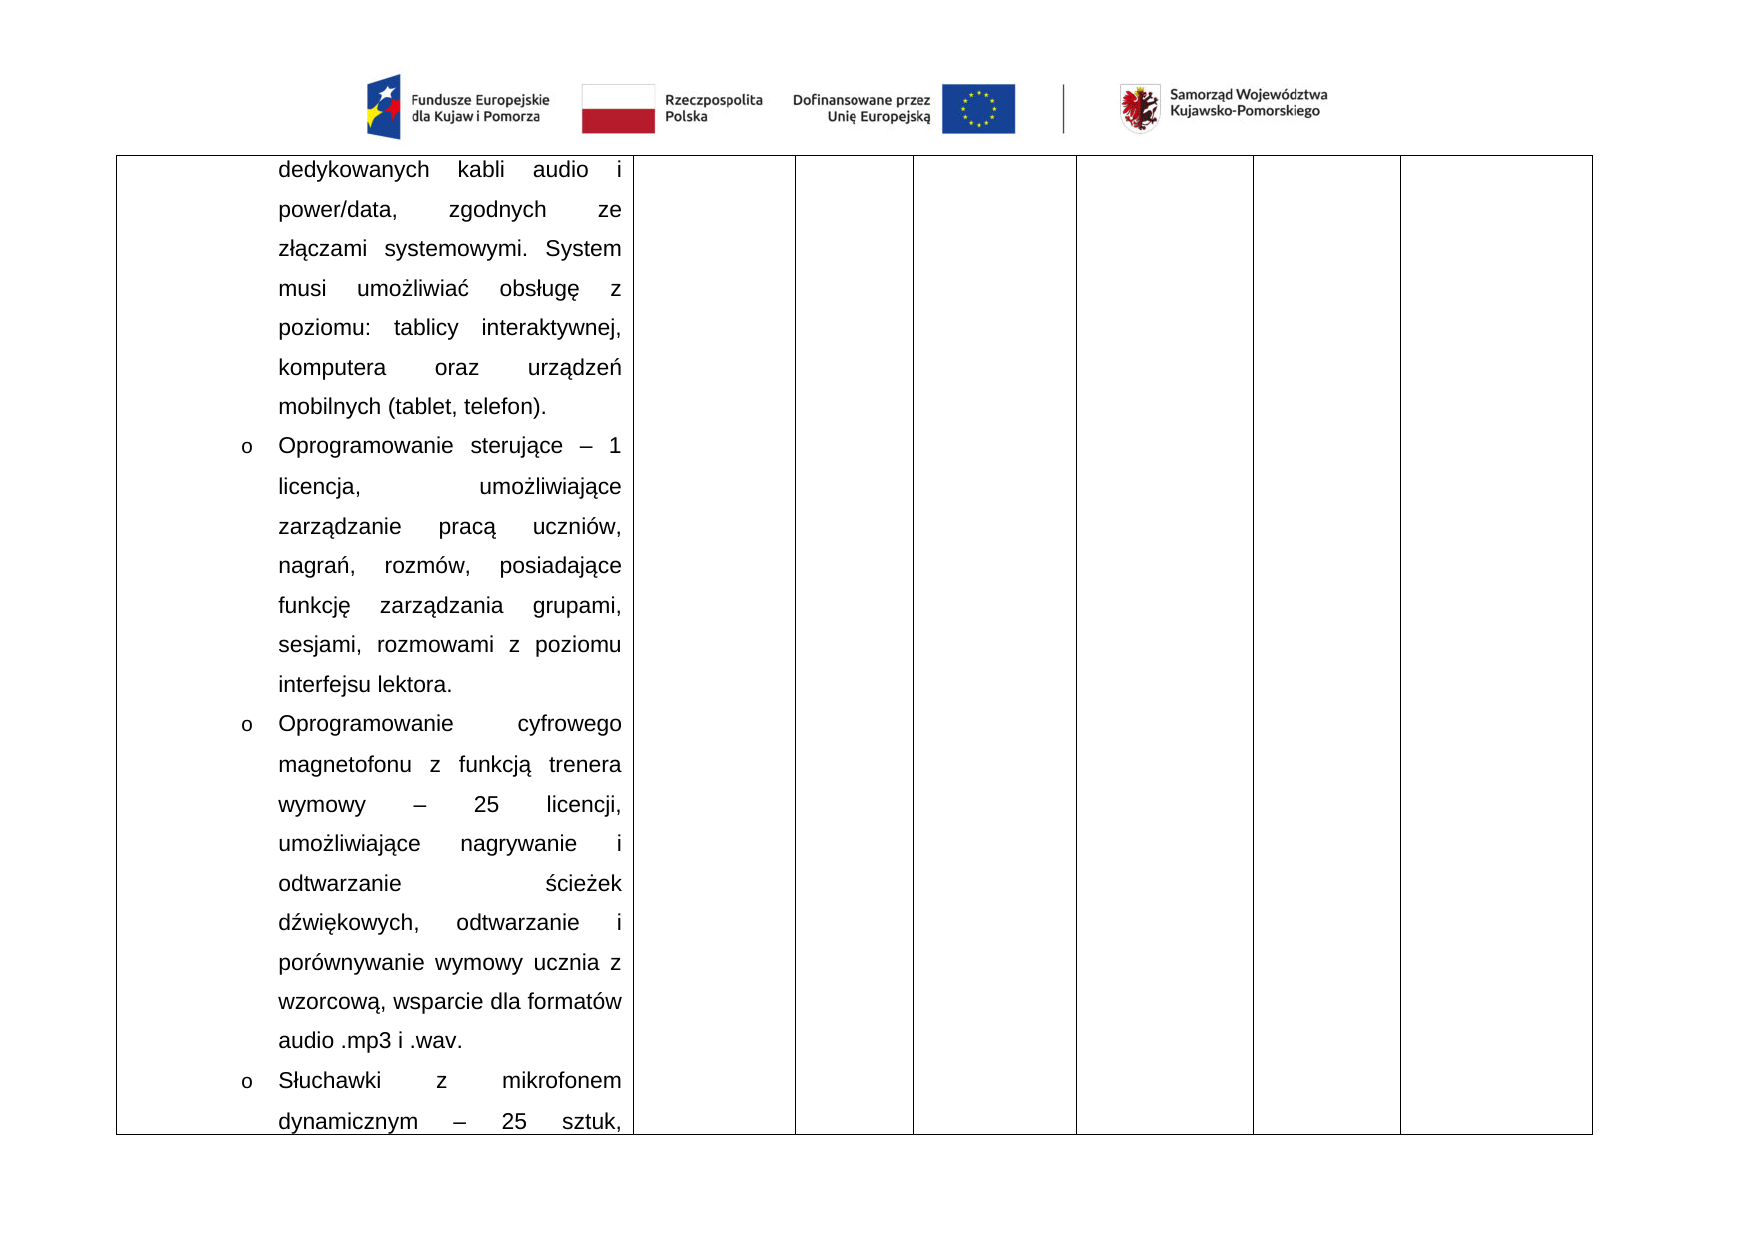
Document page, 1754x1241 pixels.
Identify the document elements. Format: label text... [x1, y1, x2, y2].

table_cell [796, 156, 913, 1134]
table_cell [634, 156, 795, 1134]
table_cell [914, 156, 1076, 1134]
table_cell [1401, 156, 1592, 1134]
table_cell [1254, 156, 1400, 1134]
table_cell [1077, 156, 1253, 1134]
picture [351, 59, 1359, 155]
